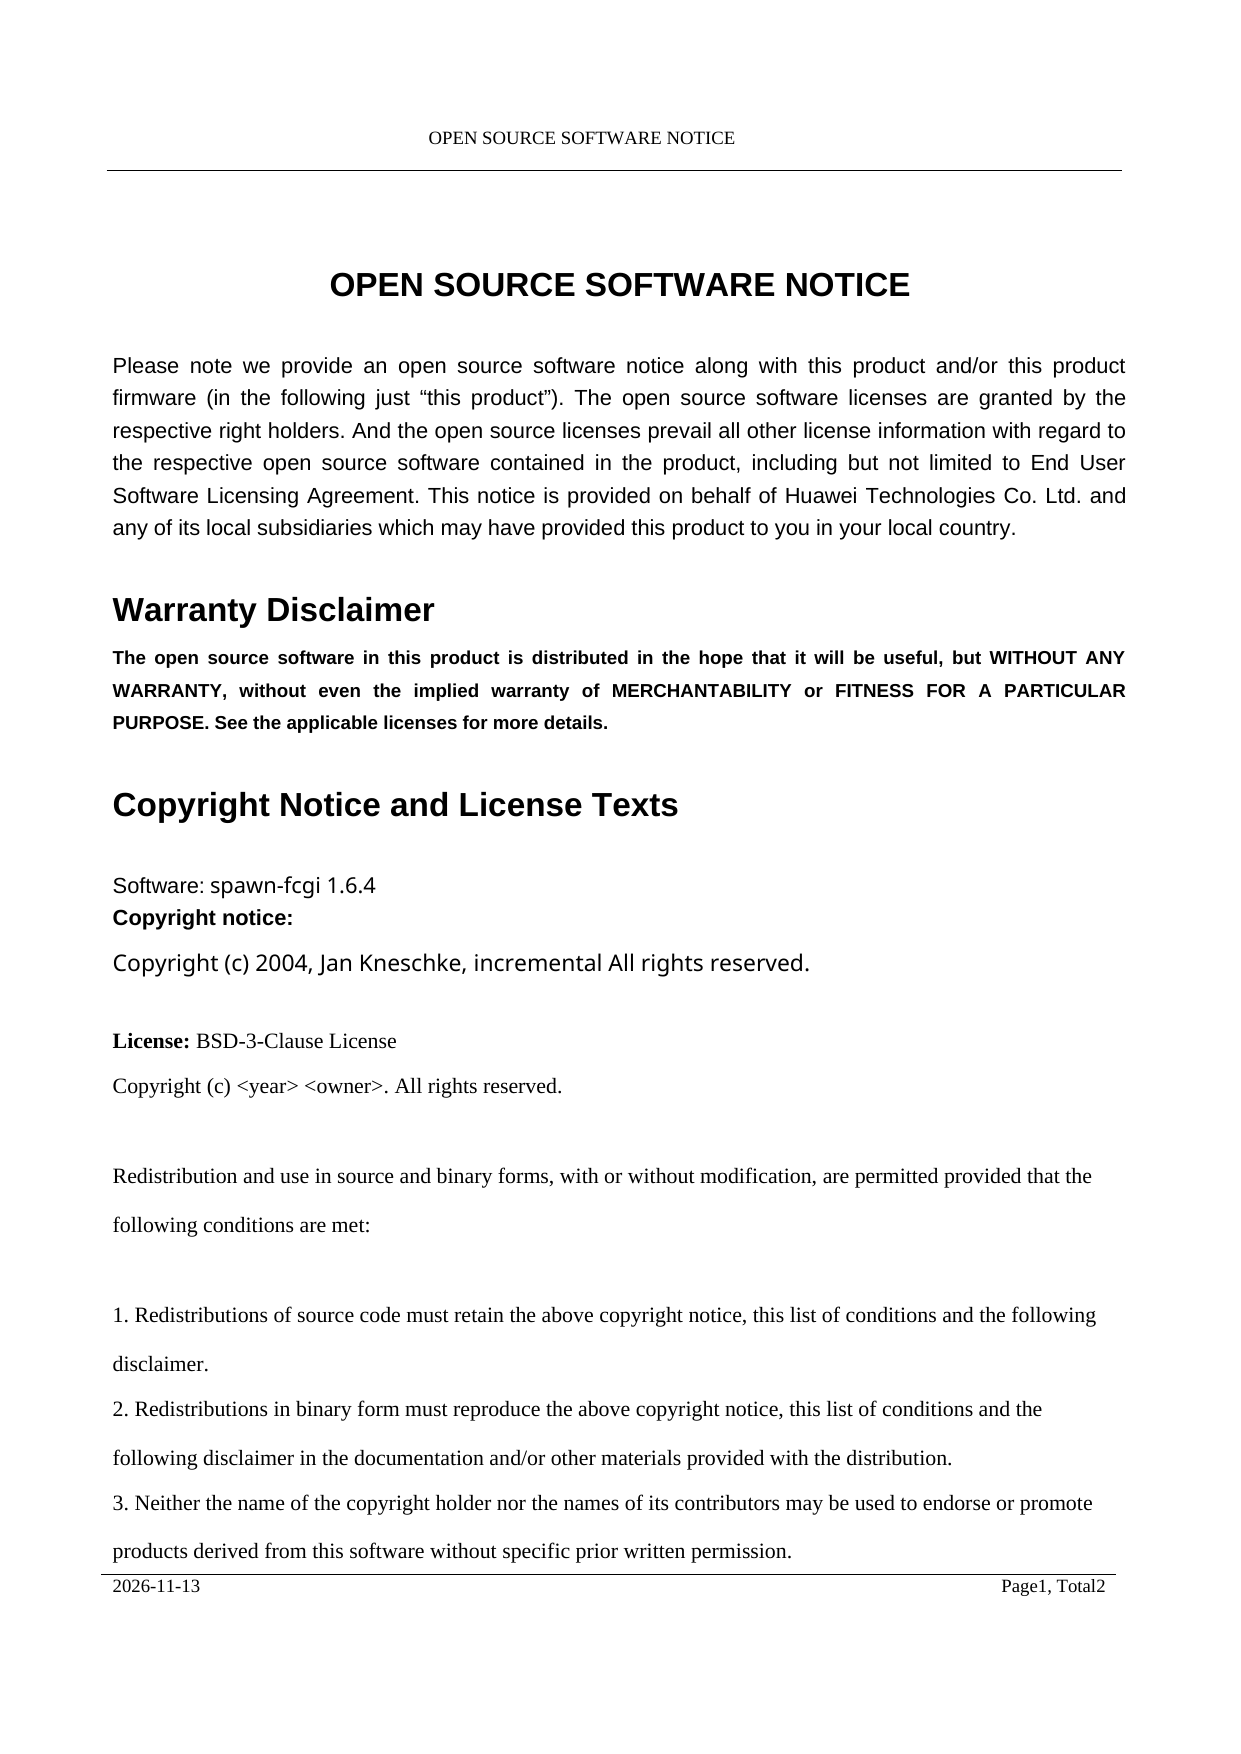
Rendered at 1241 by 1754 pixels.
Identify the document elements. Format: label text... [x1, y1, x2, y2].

text Please note we provide an open source software notice along with this product and/or this product firmware (in the following just “this product”). The open source software licenses are granted by the respective right holders. And the open source licenses prevail all other license information with regard to the respective open source software contained in the product, including but not limited to End User Software Licensing Agreement. This notice is provided on behalf of Huawei Technologies Co. Ltd. and any of its local subsidiaries which may have provided this product to you in your local country. [112, 349, 1128, 544]
text 1. Redistributions of source code must retain the above copyright notice, this list of conditions and the following disclaimer. [112, 1298, 1128, 1380]
text 3. Neither the name of the copyright holder nor the names of its contributors may be used to endorse or promote products derived from this software without specific prior written permission. [112, 1486, 1128, 1567]
text OPEN SOURCE SOFTWARE NOTICE [112, 251, 1128, 316]
text Copyright (c) 2004, Jan Kneschke, incremental All rights reserved. [112, 947, 1128, 979]
text 2. Redistributions in binary form must reproduce the above copyright notice, this list of conditions and the following disclaimer in the documentation and/or other materials provided with the distribution. [112, 1392, 1128, 1473]
text Software: spawn-fcgi 1.6.4 [112, 869, 1128, 901]
text The open source software in this product is distributed in the hope that it will be useful, but WITHOUT ANY WARRANTY, without even the implied warranty of MERCHANTABILITY or FITNESS FOR A PARTICULAR PURPOSE. See the applicable licenses for more details. [112, 641, 1128, 739]
text Copyright (c) <year> <owner>. All rights reserved. [112, 1069, 1128, 1102]
text Copyright notice: [112, 901, 1128, 934]
text License: BSD-3-Clause License [112, 1024, 1128, 1057]
text Warranty Disclaimer [112, 576, 1128, 641]
text Copyright Notice and License Texts [112, 771, 1128, 836]
text Redistribution and use in source and binary forms, with or without modification, are permitted provided that the following conditions are met: [112, 1159, 1128, 1241]
